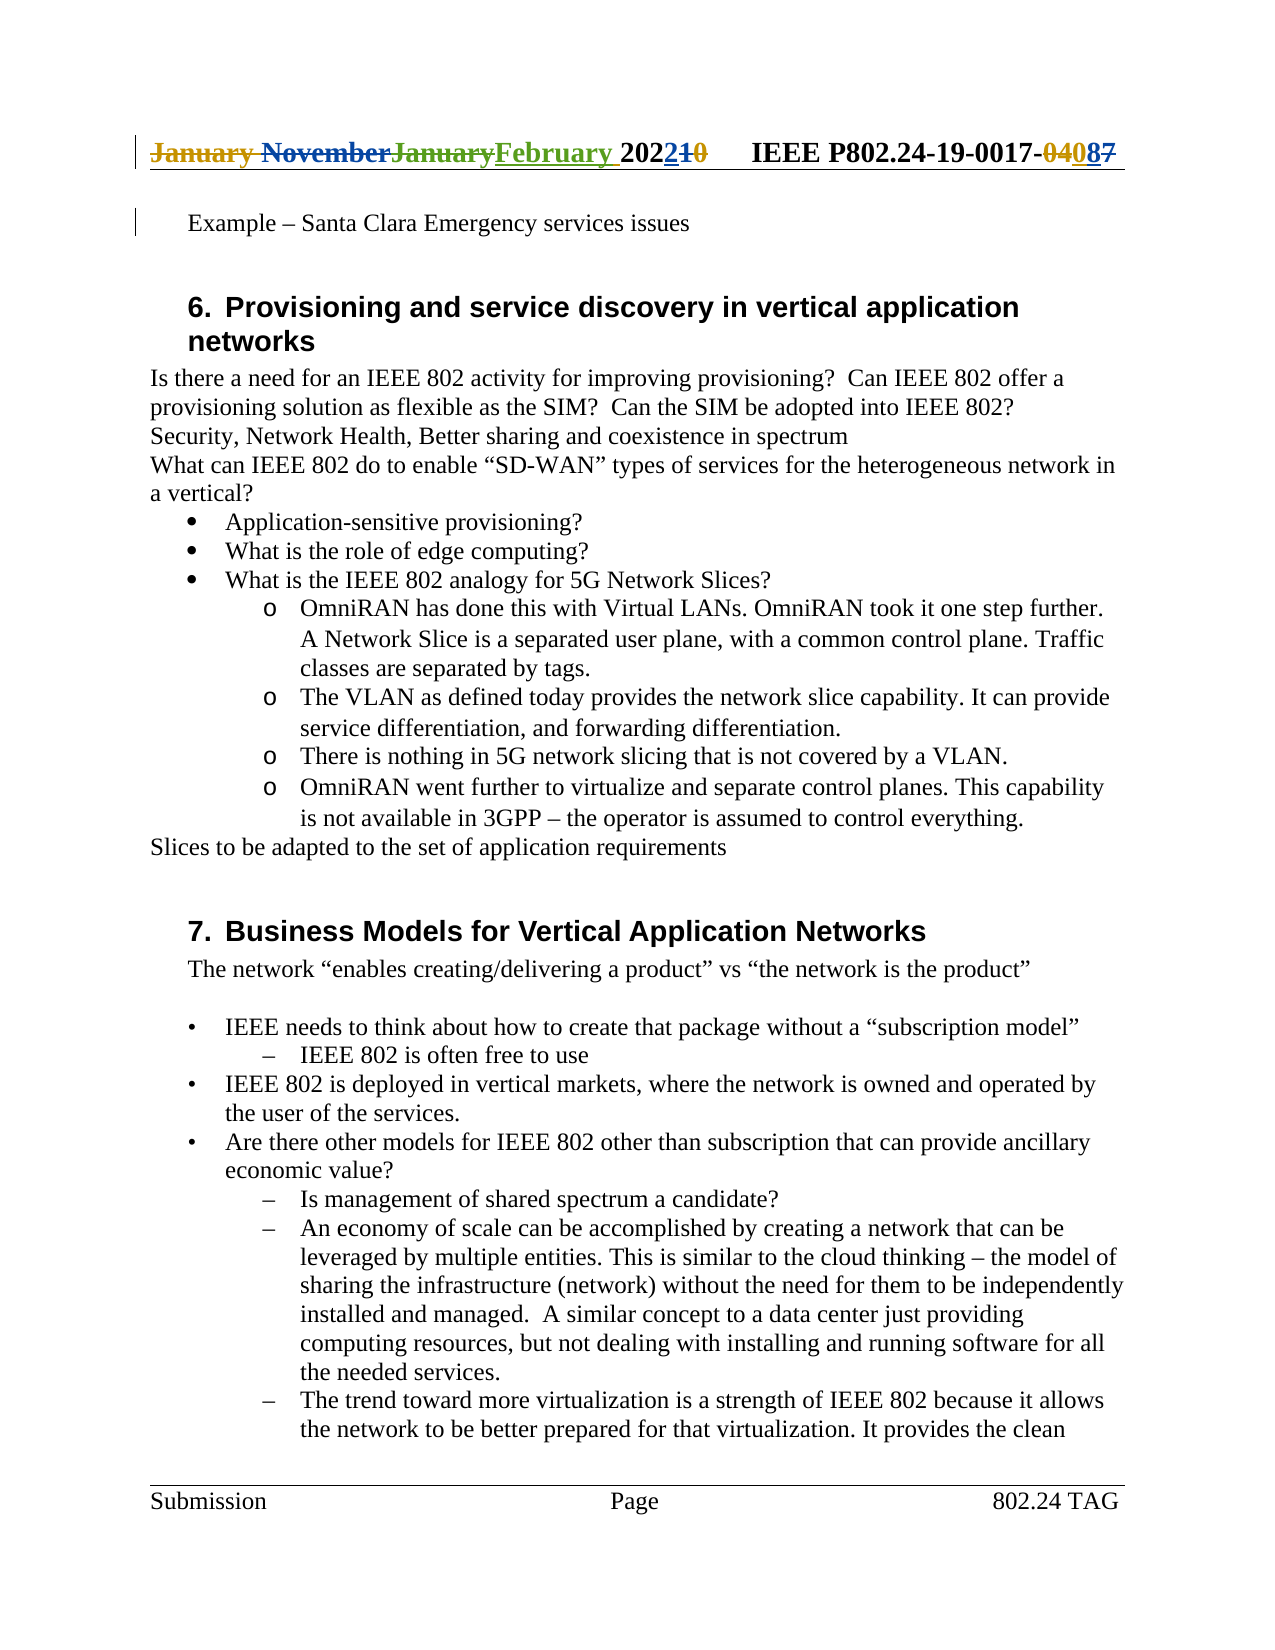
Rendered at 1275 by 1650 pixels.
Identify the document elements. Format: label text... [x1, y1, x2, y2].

text Slices to be adapted to the set of application requirements [150, 832, 1125, 861]
list There is nothing in 5G network slicing that is not covered by a VLAN. [262, 741, 1125, 772]
list An economy of scale can be accomplished by creating a network that can be leveraged by multiple entities. This is similar to the cloud thinking – the model of sharing the infrastructure (network) without the need for them to be independently installed and managed. A similar concept to a data center just providing computing resources, but not dealing with installing and running software for all the needed services. [262, 1213, 1125, 1385]
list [262, 1385, 1125, 1443]
list Are there other models for IEEE 802 other than subscription that can provide ancillary economic value? [187, 1127, 1125, 1184]
subtitle Provisioning and service discovery in vertical application networks [187, 290, 1125, 357]
list IEEE 802 is deployed in vertical markets, where the network is owned and operated by the user of the services. [187, 1069, 1125, 1127]
list IEEE needs to think about how to create that package without a “subscription model” [187, 1012, 1125, 1040]
text Example – Santa Clara Emergency services issues [150, 208, 1125, 236]
list The VLAN as defined today provides the network slice capability. It can provide service differentiation, and forwarding differentiation. [262, 682, 1125, 741]
list OmniRAN has done this with Virtual LANs. OmniRAN took it one step further. A Network Slice is a separated user plane, with a common control plane. Traffic classes are separated by tags. [262, 593, 1125, 682]
list What is the role of edge computing? [187, 536, 1125, 565]
list OmniRAN went further to virtualize and separate control planes. This capability is not available in 3GPP – the operator is assumed to control everything. [262, 772, 1125, 832]
text The network “enables creating/delivering a product” vs “the network is the product” [187, 954, 1125, 983]
text Security, Network Health, Better sharing and coexistence in spectrum [150, 421, 1125, 450]
list What is the IEEE 802 analogy for 5G Network Slices? [187, 565, 1125, 593]
text What can IEEE 802 do to enable “SD-WAN” types of services for the heterogeneous network in a vertical? [150, 450, 1125, 507]
text Is there a need for an IEEE 802 activity for improving provisioning? Can IEEE 802 offer a provisioning solution as flexible as the SIM? Can the SIM be adopted into IEEE 802? [150, 363, 1125, 421]
list Is management of shared spectrum a candidate? [262, 1184, 1125, 1213]
subtitle Business Models for Vertical Application Networks [187, 914, 1125, 948]
list IEEE 802 is often free to use [262, 1040, 1125, 1069]
list Application-sensitive provisioning? [187, 507, 1125, 536]
